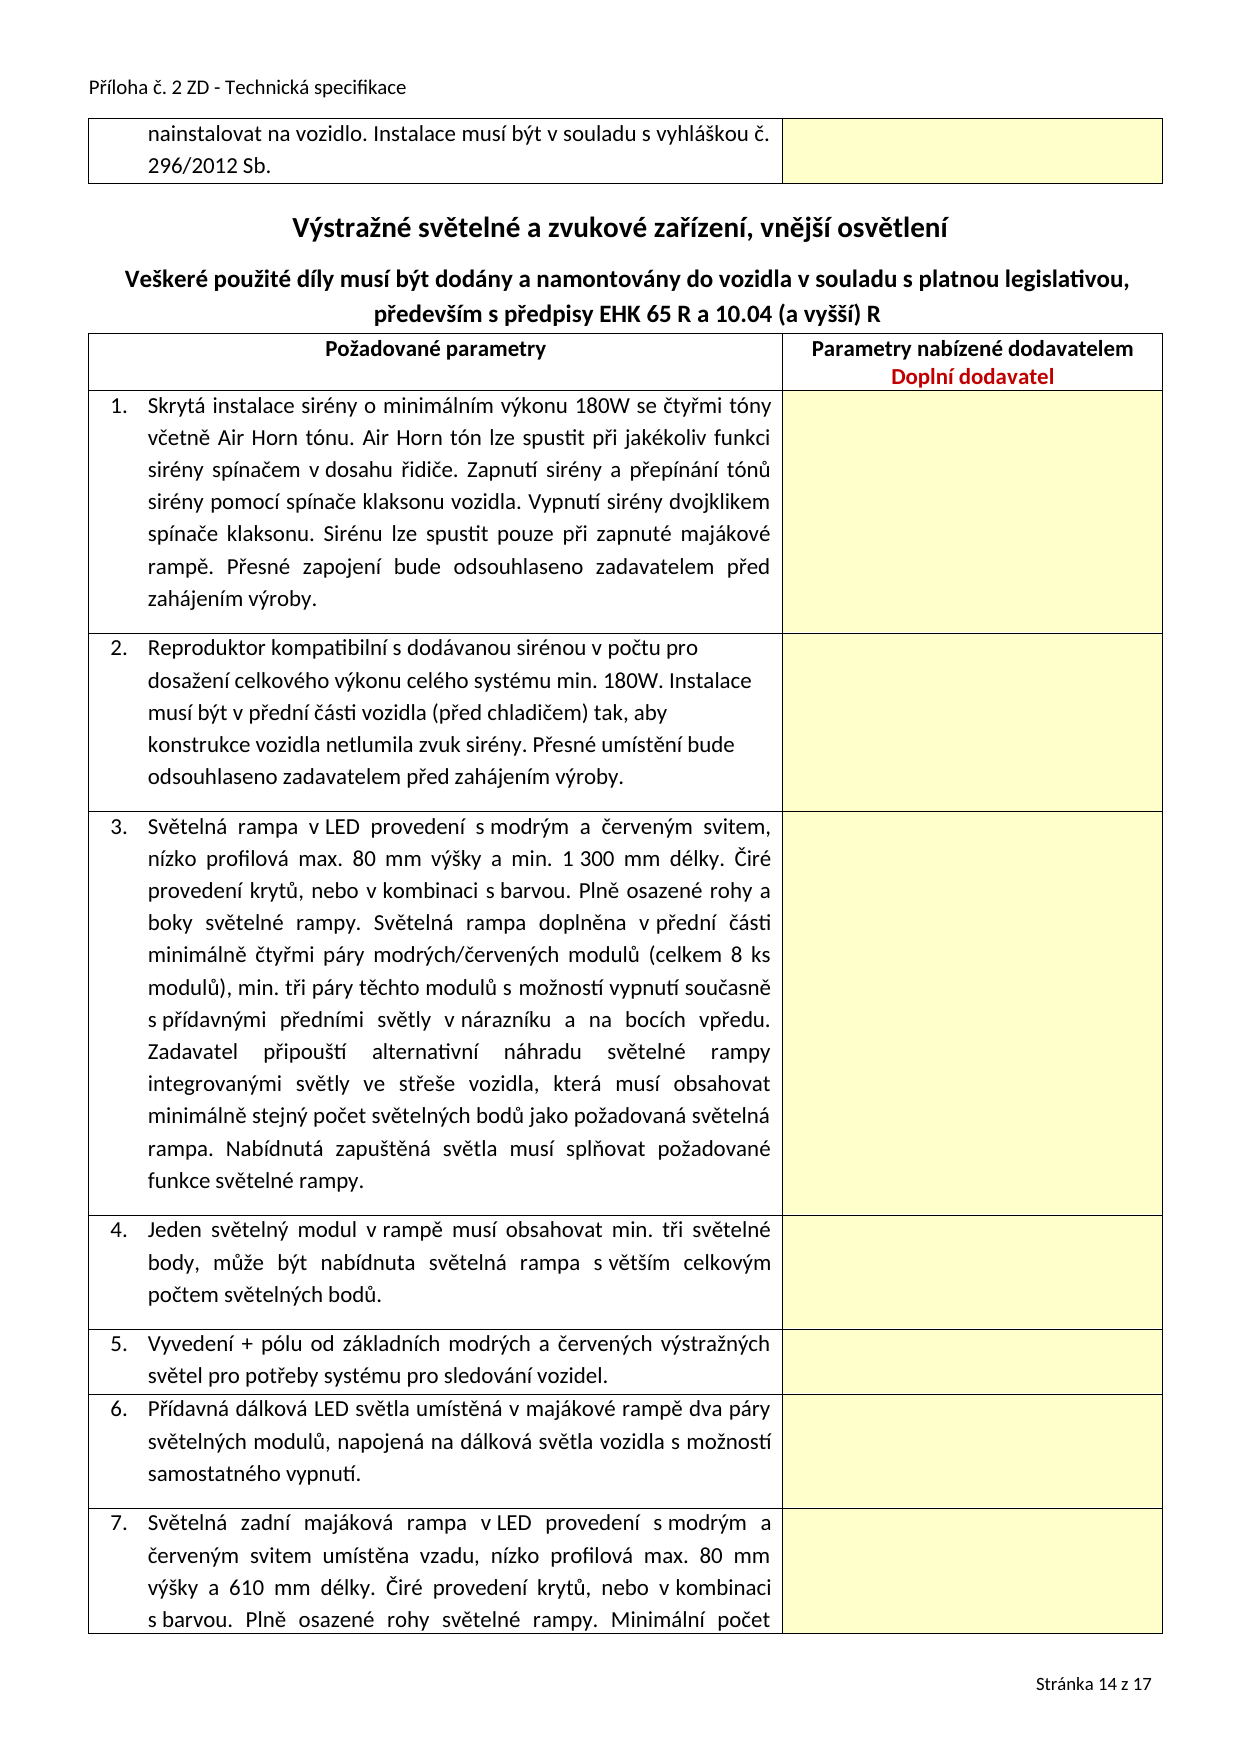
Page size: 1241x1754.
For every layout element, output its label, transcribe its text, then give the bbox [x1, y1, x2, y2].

table_cell [783, 634, 1162, 811]
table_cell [89, 119, 782, 183]
table_cell [783, 119, 1162, 183]
subtitle Výstražné světelné a zvukové zařízení, vnější osvětlení [89, 209, 1152, 245]
table_cell Jeden světelný modul v rampě musí obsahovat min. tři světelné body, může být nabídnuta světelná rampa s větším celkovým počtem světelných bodů. [89, 1216, 782, 1328]
table_cell Reproduktor kompatibilní s dodávanou sirénou v počtu pro dosažení celkového výkonu celého systému min. 180W. Instalace musí být v přední části vozidla (před chladičem) tak, aby konstrukce vozidla netlumila zvuk sirény. Přesné umístění bude odsouhlaseno zadavatelem před zahájením výroby. [89, 634, 782, 811]
table_cell [783, 1330, 1162, 1393]
table_cell [783, 1395, 1162, 1507]
table_cell [783, 1216, 1162, 1328]
table_cell Přídavná dálková LED světla umístěná v majákové rampě dva páry světelných modulů, napojená na dálková světla vozidla s možností samostatného vypnutí. [89, 1395, 782, 1507]
table_cell Světelná rampa v LED provedení s modrým a červeným svitem, nízko profilová max. 80 mm výšky a min. 1 300 mm délky. Čiré provedení krytů, nebo v kombinaci s barvou. Plně osazené rohy a boky světelné rampy. Světelná rampa doplněna v přední části minimálně čtyřmi páry modrých/červených modulů (celkem 8 ks modulů), min. tři páry těchto modulů s možností vypnutí současně s přídavnými předními světly v nárazníku a na bocích vpředu. Zadavatel připouští alternativní náhradu světelné rampy integrovanými světly ve střeše vozidla, která musí obsahovat minimálně stejný počet světelných bodů jako požadovaná světelná rampa. Nabídnutá zapuštěná světla musí splňovat požadované funkce světelné rampy. [89, 812, 782, 1214]
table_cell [89, 1509, 782, 1633]
table_header Požadované parametry [89, 334, 782, 390]
table_header Parametry nabízené dodavatelem Doplní dodavatel [783, 334, 1162, 390]
table_cell [783, 812, 1162, 1214]
table_cell Vyvedení + pólu od základních modrých a červených výstražných světel pro potřeby systému pro sledování vozidel. [89, 1330, 782, 1393]
text Veškeré použité díly musí být dodány a namontovány do vozidla v souladu s platnou legislativou, především s předpisy EHK 65 R a 10.04 (a vyšší) R [103, 263, 1152, 328]
table_cell [783, 1509, 1162, 1633]
table_cell Skrytá instalace sirény o minimálním výkonu 180W se čtyřmi tóny včetně Air Horn tónu. Air Horn tón lze spustit při jakékoliv funkci sirény spínačem v dosahu řidiče. Zapnutí sirény a přepínání tónů sirény pomocí spínače klaksonu vozidla. Vypnutí sirény dvojklikem spínače klaksonu. Sirénu lze spustit pouze při zapnuté majákové rampě. Přesné zapojení bude odsouhlaseno zadavatelem před zahájením výroby. [89, 391, 782, 632]
table_cell [783, 391, 1162, 632]
